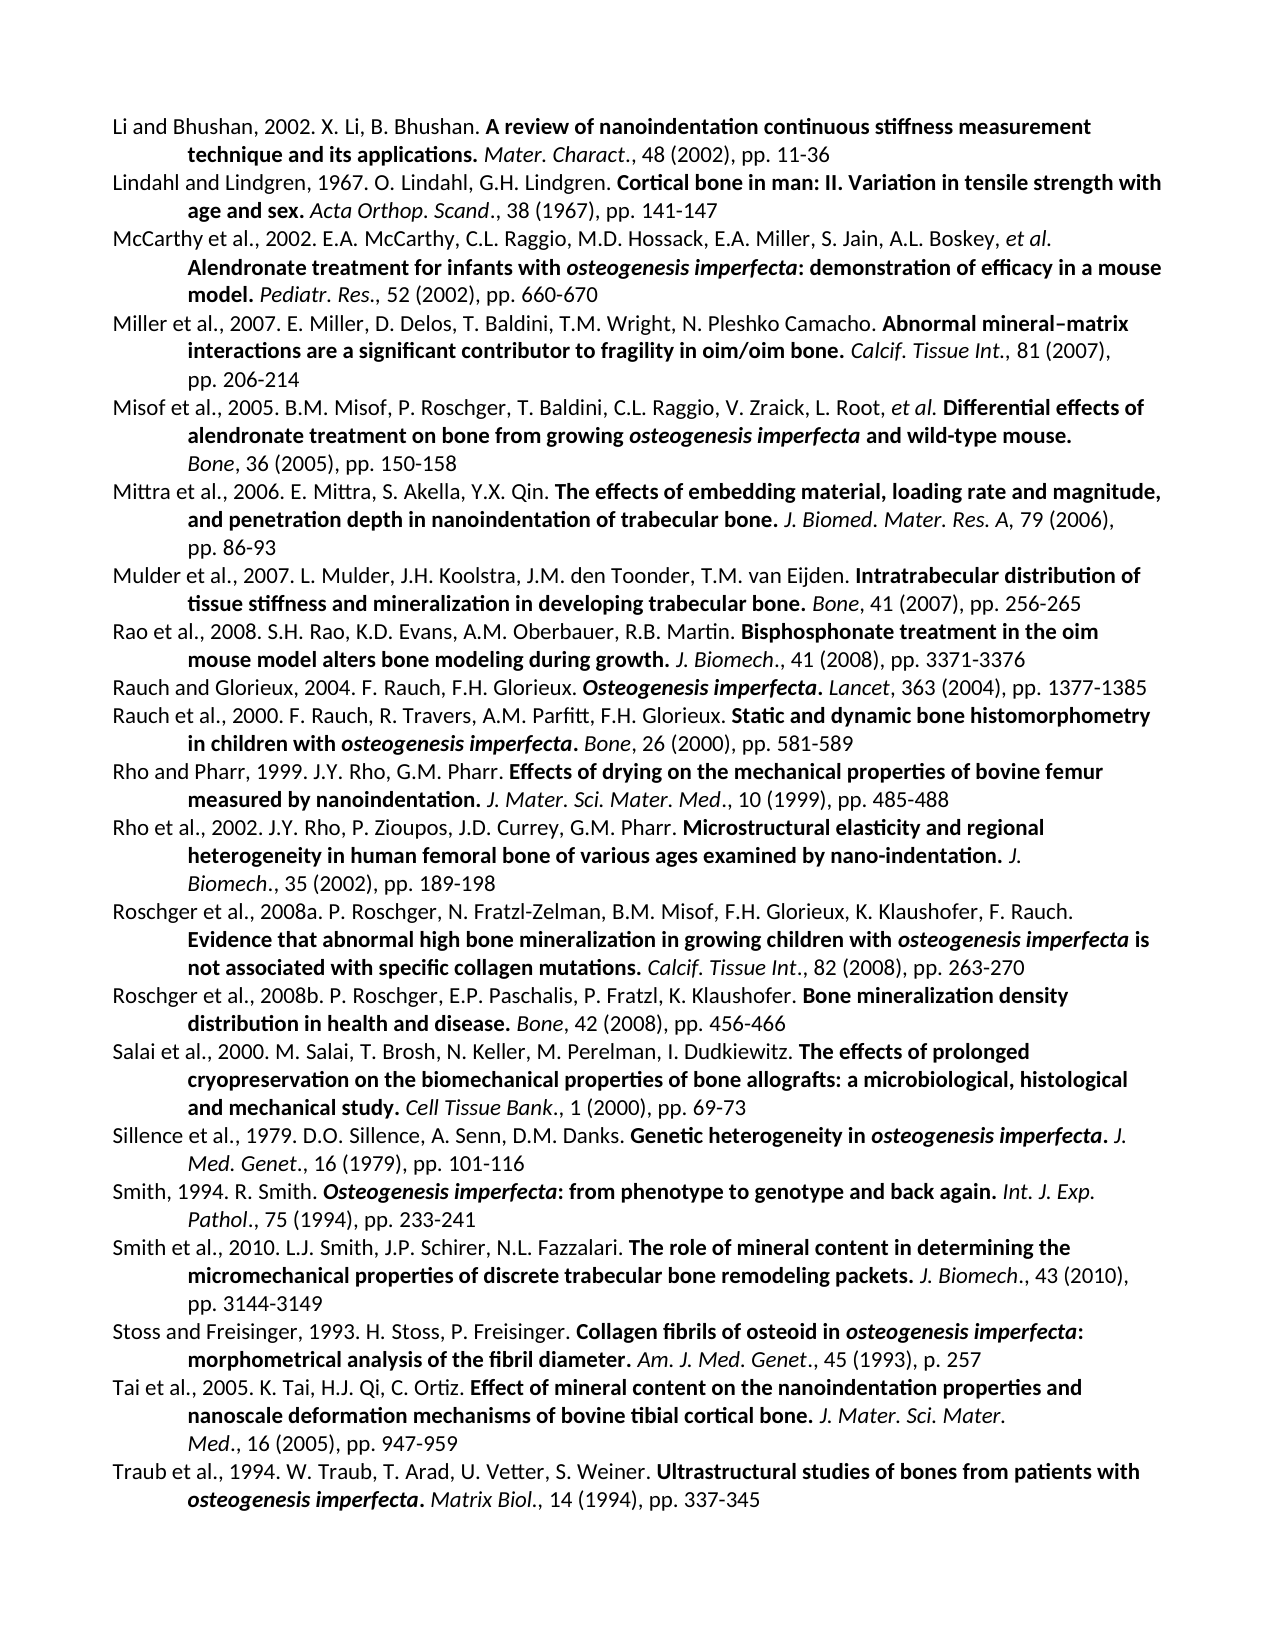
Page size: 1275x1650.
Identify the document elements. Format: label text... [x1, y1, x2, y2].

text Rho and Pharr, 1999. J.Y. Rho, G.M. Pharr. Effects of drying on the mechanical properties of bovine femur measured by nanoindentation. J. Mater. Sci. Mater. Med., 10 (1999), pp. 485-488 [112, 757, 1162, 813]
text Stoss and Freisinger, 1993. H. Stoss, P. Freisinger. Collagen fibrils of osteoid in osteogenesis imperfecta: morphometrical analysis of the fibril diameter. Am. J. Med. Genet., 45 (1993), p. 257 [112, 1317, 1162, 1373]
text Miller et al., 2007. E. Miller, D. Delos, T. Baldini, T.M. Wright, N. Pleshko Camacho. Abnormal mineral–matrix interactions are a significant contributor to fragility in oim/oim bone. Calcif. Tissue Int., 81 (2007), pp. 206-214 [112, 309, 1162, 393]
text Rauch and Glorieux, 2004. F. Rauch, F.H. Glorieux. Osteogenesis imperfecta. Lancet, 363 (2004), pp. 1377-1385 [112, 673, 1162, 701]
text Mulder et al., 2007. L. Mulder, J.H. Koolstra, J.M. den Toonder, T.M. van Eijden. Intratrabecular distribution of tissue stiffness and mineralization in developing trabecular bone. Bone, 41 (2007), pp. 256-265 [112, 561, 1162, 617]
text Tai et al., 2005. K. Tai, H.J. Qi, C. Ortiz. Effect of mineral content on the nanoindentation properties and nanoscale deformation mechanisms of bovine tibial cortical bone. J. Mater. Sci. Mater. Med., 16 (2005), pp. 947-959 [112, 1373, 1162, 1457]
text Lindahl and Lindgren, 1967. O. Lindahl, G.H. Lindgren. Cortical bone in man: II. Variation in tensile strength with age and sex. Acta Orthop. Scand., 38 (1967), pp. 141-147 [112, 168, 1162, 224]
text Mittra et al., 2006. E. Mittra, S. Akella, Y.X. Qin. The effects of embedding material, loading rate and magnitude, and penetration depth in nanoindentation of trabecular bone. J. Biomed. Mater. Res. A, 79 (2006), pp. 86-93 [112, 477, 1162, 561]
text McCarthy et al., 2002. E.A. McCarthy, C.L. Raggio, M.D. Hossack, E.A. Miller, S. Jain, A.L. Boskey, et al. Alendronate treatment for infants with osteogenesis imperfecta: demonstration of efficacy in a mouse model. Pediatr. Res., 52 (2002), pp. 660-670 [112, 224, 1162, 309]
text Smith, 1994. R. Smith. Osteogenesis imperfecta: from phenotype to genotype and back again. Int. J. Exp. Pathol., 75 (1994), pp. 233-241 [112, 1177, 1162, 1233]
text Roschger et al., 2008b. P. Roschger, E.P. Paschalis, P. Fratzl, K. Klaushofer. Bone mineralization density distribution in health and disease. Bone, 42 (2008), pp. 456-466 [112, 981, 1162, 1037]
text Rho et al., 2002. J.Y. Rho, P. Zioupos, J.D. Currey, G.M. Pharr. Microstructural elasticity and regional heterogeneity in human femoral bone of various ages examined by nano-indentation. J. Biomech., 35 (2002), pp. 189-198 [112, 813, 1162, 897]
text Li and Bhushan, 2002. X. Li, B. Bhushan. A review of nanoindentation continuous stiffness measurement technique and its applications. Mater. Charact., 48 (2002), pp. 11-36 [112, 112, 1162, 168]
text Misof et al., 2005. B.M. Misof, P. Roschger, T. Baldini, C.L. Raggio, V. Zraick, L. Root, et al. Differential effects of alendronate treatment on bone from growing osteogenesis imperfecta and wild-type mouse. Bone, 36 (2005), pp. 150-158 [112, 393, 1162, 477]
text Salai et al., 2000. M. Salai, T. Brosh, N. Keller, M. Perelman, I. Dudkiewitz. The effects of prolonged cryopreservation on the biomechanical properties of bone allografts: a microbiological, histological and mechanical study. Cell Tissue Bank., 1 (2000), pp. 69-73 [112, 1037, 1162, 1121]
text Traub et al., 1994. W. Traub, T. Arad, U. Vetter, S. Weiner. Ultrastructural studies of bones from patients with osteogenesis imperfecta. Matrix Biol., 14 (1994), pp. 337-345 [112, 1457, 1162, 1513]
text Roschger et al., 2008a. P. Roschger, N. Fratzl-Zelman, B.M. Misof, F.H. Glorieux, K. Klaushofer, F. Rauch. Evidence that abnormal high bone mineralization in growing children with osteogenesis imperfecta is not associated with specific collagen mutations. Calcif. Tissue Int., 82 (2008), pp. 263-270 [112, 897, 1162, 981]
text Sillence et al., 1979. D.O. Sillence, A. Senn, D.M. Danks. Genetic heterogeneity in osteogenesis imperfecta. J. Med. Genet., 16 (1979), pp. 101-116 [112, 1121, 1162, 1177]
text Rao et al., 2008. S.H. Rao, K.D. Evans, A.M. Oberbauer, R.B. Martin. Bisphosphonate treatment in the oim mouse model alters bone modeling during growth. J. Biomech., 41 (2008), pp. 3371-3376 [112, 617, 1162, 673]
text Smith et al., 2010. L.J. Smith, J.P. Schirer, N.L. Fazzalari. The role of mineral content in determining the micromechanical properties of discrete trabecular bone remodeling packets. J. Biomech., 43 (2010), pp. 3144-3149 [112, 1233, 1162, 1317]
text Rauch et al., 2000. F. Rauch, R. Travers, A.M. Parfitt, F.H. Glorieux. Static and dynamic bone histomorphometry in children with osteogenesis imperfecta. Bone, 26 (2000), pp. 581-589 [112, 701, 1162, 757]
